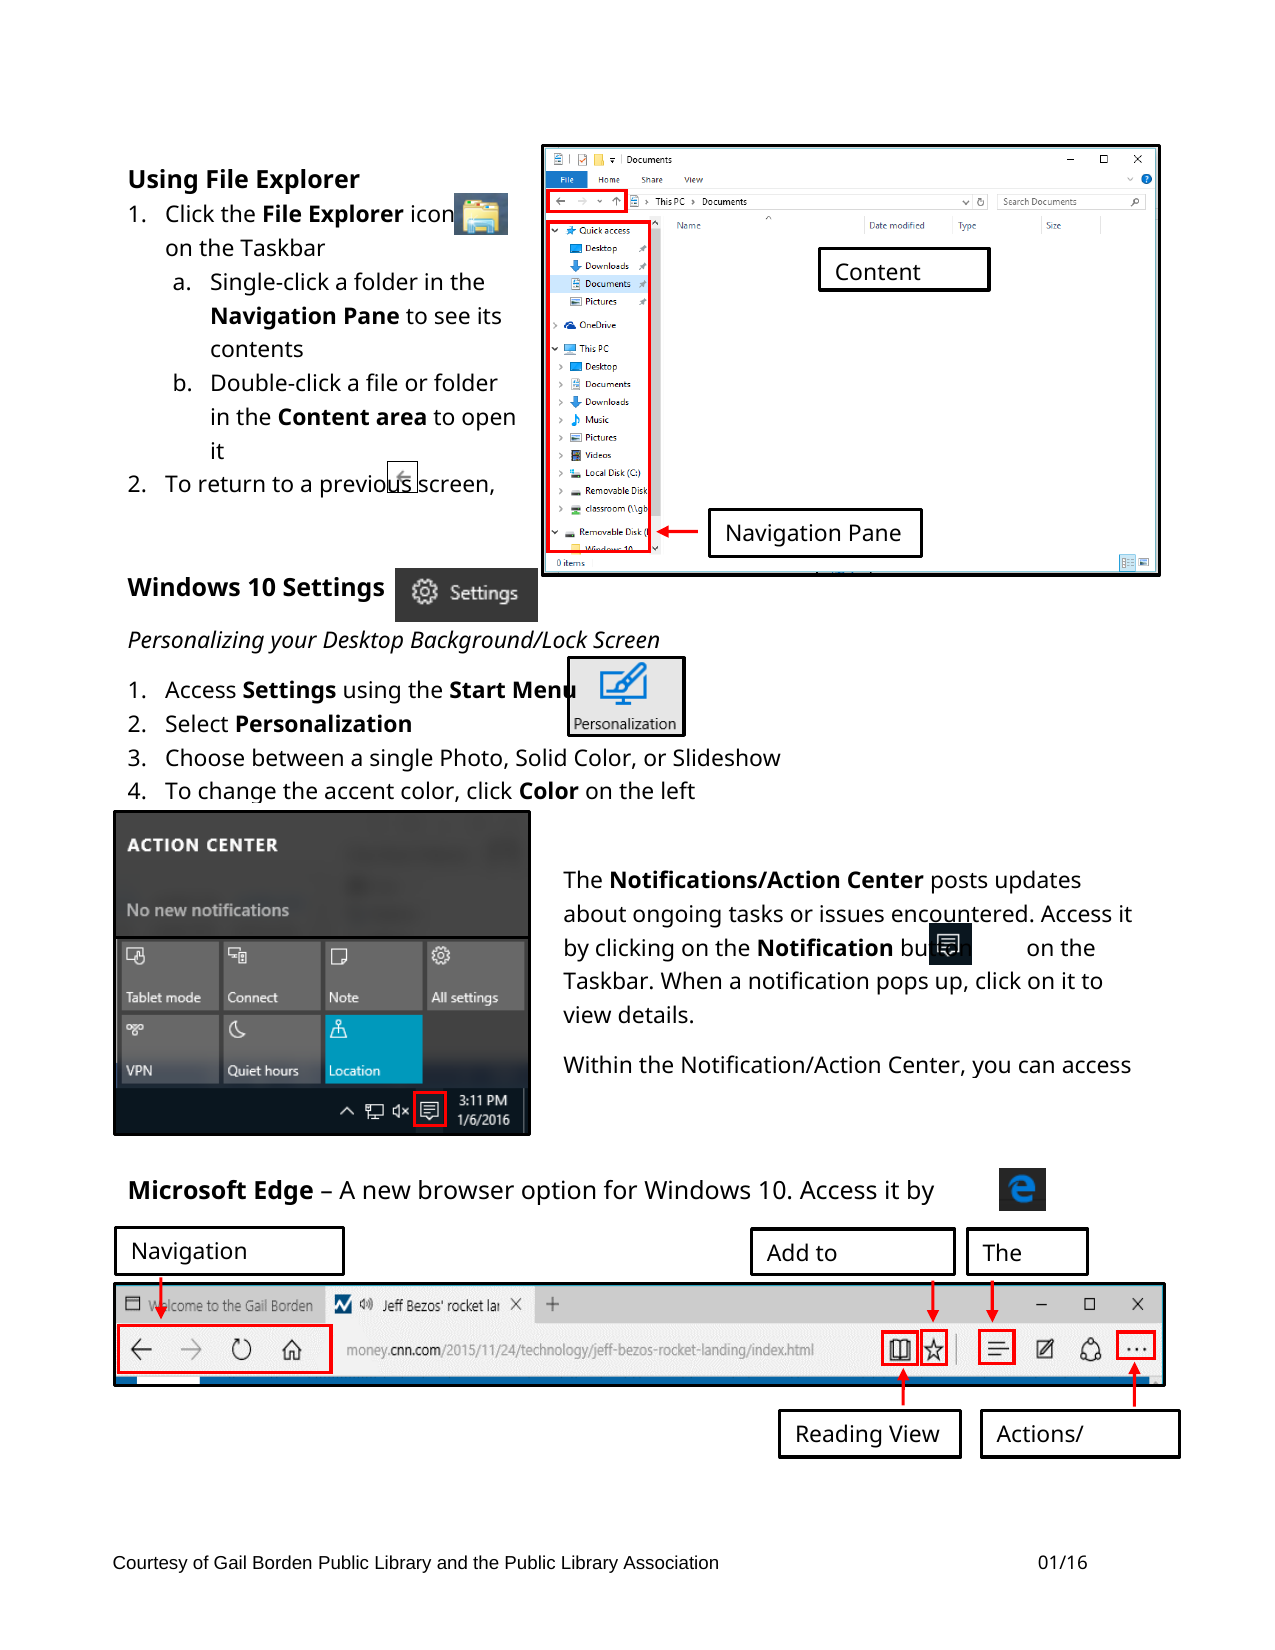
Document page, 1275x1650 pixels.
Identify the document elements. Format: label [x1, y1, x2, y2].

picture [929, 923, 972, 965]
picture [116, 939, 528, 1133]
picture [999, 1168, 1046, 1211]
picture [544, 147, 1158, 573]
picture [570, 659, 682, 734]
picture [116, 1285, 1163, 1384]
picture [454, 193, 508, 235]
picture [388, 462, 417, 492]
picture [116, 813, 528, 936]
picture [395, 568, 538, 622]
